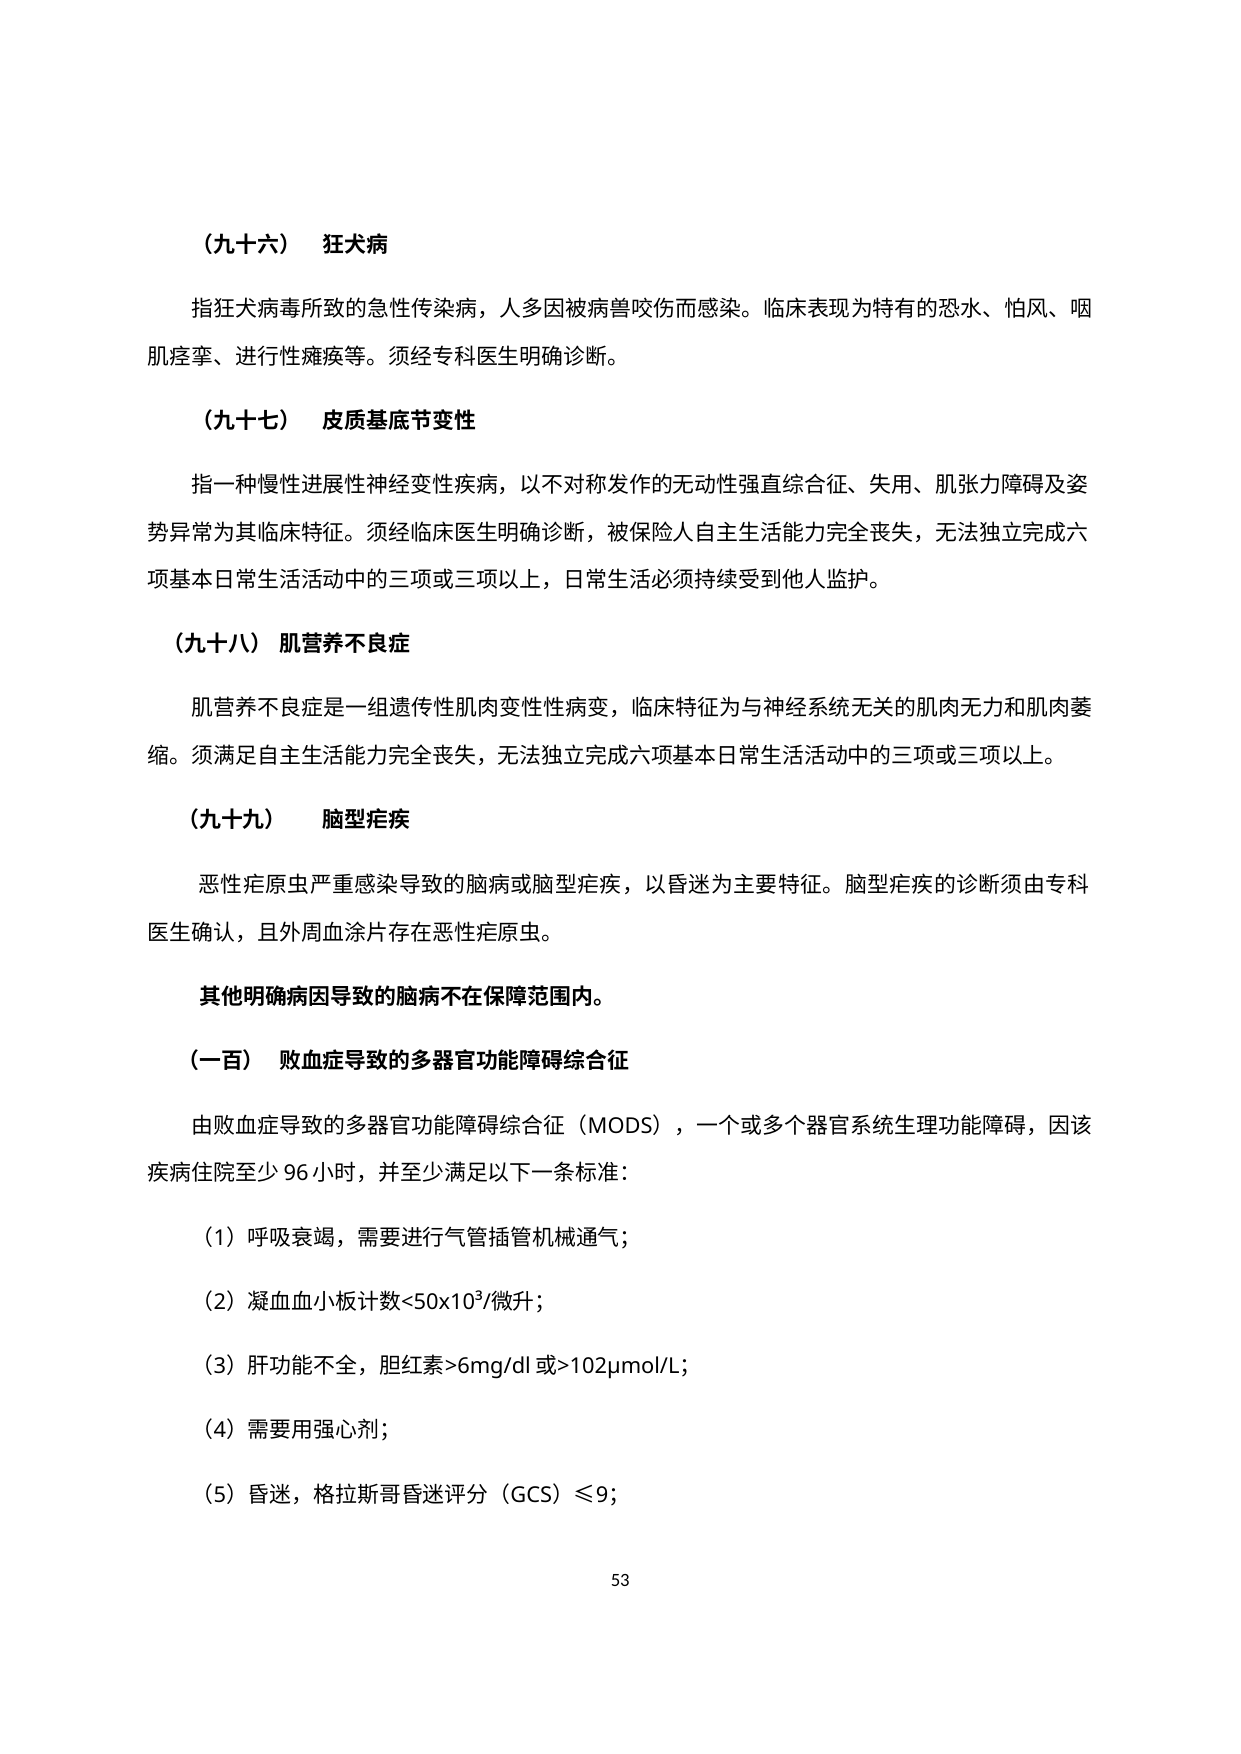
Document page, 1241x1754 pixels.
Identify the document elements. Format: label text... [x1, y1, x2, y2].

list 指狂犬病毒所致的急性传染病，人多因被病兽咬伤而感染。临床表现为特有的恐水、怕风、咽肌痉挛、进行性瘫痪等。须经专科医生明确诊断。 [148, 291, 1093, 370]
list 皮质基底节变性 [148, 403, 1093, 434]
list 败血症导致的多器官功能障碍综合征 [177, 1043, 1093, 1075]
text 恶性疟原虫严重感染导致的脑病或脑型疟疾，以昏迷为主要特征。脑型疟疾的诊断须由专科医生确认，且外周血涂片存在恶性疟原虫。 [148, 867, 1093, 946]
text 其他明确病因导致的脑病不在保障范围内。 [177, 979, 1093, 1010]
text （1）呼吸衰竭，需要进行气管插管机械通气； [148, 1220, 1093, 1251]
text （3）肝功能不全，胆红素>6mg/dl或>102μmol/L； [148, 1348, 1093, 1380]
text 肌营养不良症是一组遗传性肌肉变性性病变，临床特征为与神经系统无关的肌肉无力和肌肉萎缩。须满足自主生活能力完全丧失，无法独立完成六项基本日常生活活动中的三项或三项以上。 [148, 690, 1093, 769]
list 肌营养不良症 [162, 626, 1093, 658]
text （2）凝血血小板计数<50x10³/微升； [148, 1284, 1093, 1316]
text 指一种慢性进展性神经变性疾病，以不对称发作的无动性强直综合征、失用、肌张力障碍及姿势异常为其临床特征。须经临床医生明确诊断，被保险人自主生活能力完全丧失，无法独立完成六项基本日常生活活动中的三项或三项以上，日常生活必须持续受到他人监护。 [148, 467, 1093, 594]
list 狂犬病 [148, 227, 1093, 259]
text （4）需要用强心剂； [148, 1412, 1093, 1444]
text 由败血症导致的多器官功能障碍综合征（MODS），一个或多个器官系统生理功能障碍，因该疾病住院至少96小时，并至少满足以下一条标准： [148, 1108, 1093, 1187]
text （5）昏迷，格拉斯哥昏迷评分（GCS）≤9； [148, 1477, 1093, 1508]
list 脑型疟疾 [177, 802, 1093, 834]
